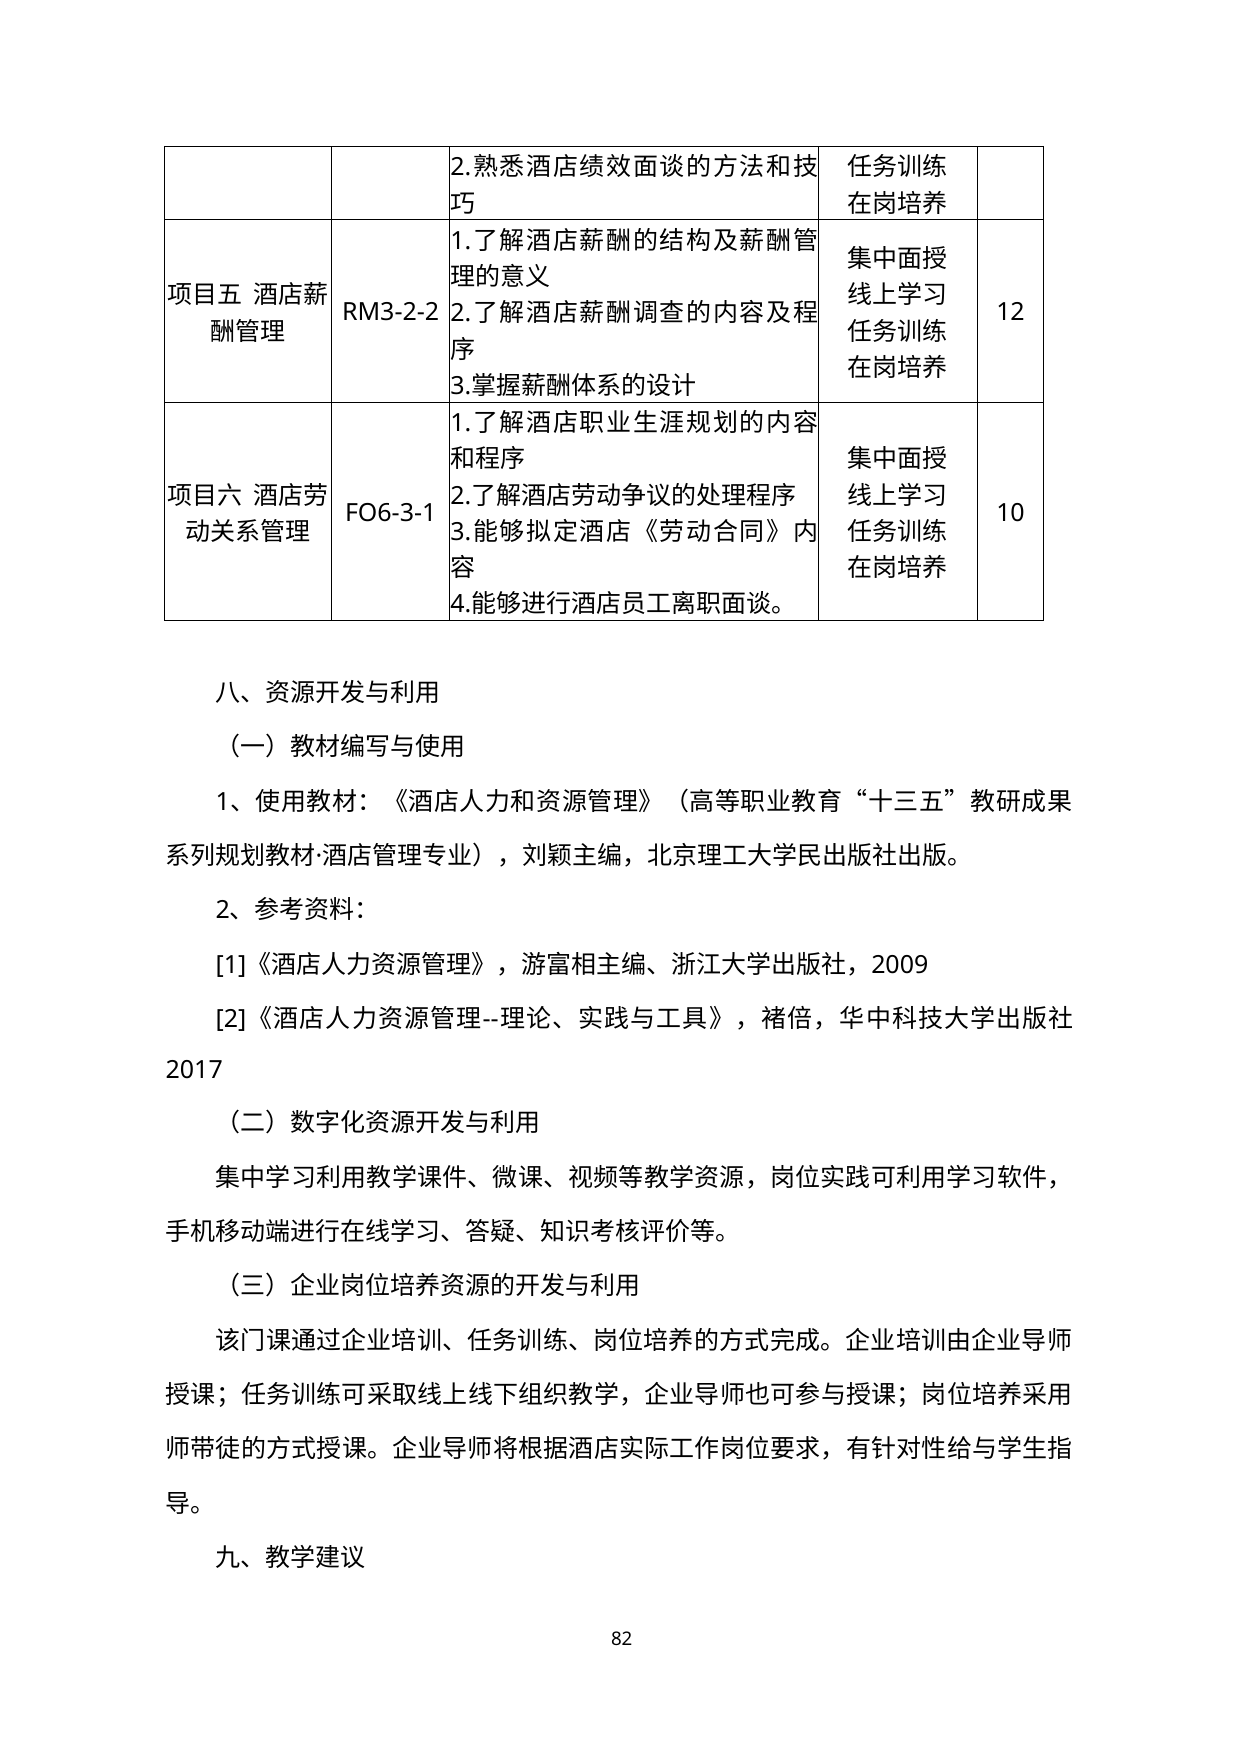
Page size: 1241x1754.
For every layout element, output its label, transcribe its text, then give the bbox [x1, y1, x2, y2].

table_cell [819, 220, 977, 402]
text 2、参考资料： [165, 890, 1075, 926]
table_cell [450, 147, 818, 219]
text [1]《酒店人力资源管理》，游富相主编、浙江大学出版社，2009 [165, 944, 1075, 980]
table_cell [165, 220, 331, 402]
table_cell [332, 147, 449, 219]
text （三）企业岗位培养资源的开发与利用 [165, 1266, 1075, 1302]
text 九、教学建议 [165, 1538, 1075, 1574]
text 该门课通过企业培训、任务训练、岗位培养的方式完成。企业培训由企业导师授课；任务训练可采取线上线下组织教学，企业导师也可参与授课；岗位培养采用师带徒的方式授课。企业导师将根据酒店实际工作岗位要求，有针对性给与学生指导。 [165, 1320, 1075, 1519]
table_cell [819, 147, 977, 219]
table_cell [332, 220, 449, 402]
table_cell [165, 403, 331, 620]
text 1、使用教材：《酒店人力和资源管理》（高等职业教育“十三五”教研成果系列规划教材·酒店管理专业），刘颖主编，北京理工大学民出版社出版。 [165, 781, 1075, 872]
text （二）数字化资源开发与利用 [165, 1103, 1075, 1139]
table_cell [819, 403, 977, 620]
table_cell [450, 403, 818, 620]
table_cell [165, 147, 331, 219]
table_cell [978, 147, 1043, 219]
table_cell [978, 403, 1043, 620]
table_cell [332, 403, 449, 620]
text 八、资源开发与利用 [165, 672, 1075, 708]
text 集中学习利用教学课件、微课、视频等教学资源，岗位实践可利用学习软件，手机移动端进行在线学习、答疑、知识考核评价等。 [165, 1157, 1075, 1248]
text [2]《酒店人力资源管理--理论、实践与工具》，褚倍，华中科技大学出版社，2017 [165, 998, 1075, 1086]
text （一）教材编写与使用 [165, 727, 1075, 763]
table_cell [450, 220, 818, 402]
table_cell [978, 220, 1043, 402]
